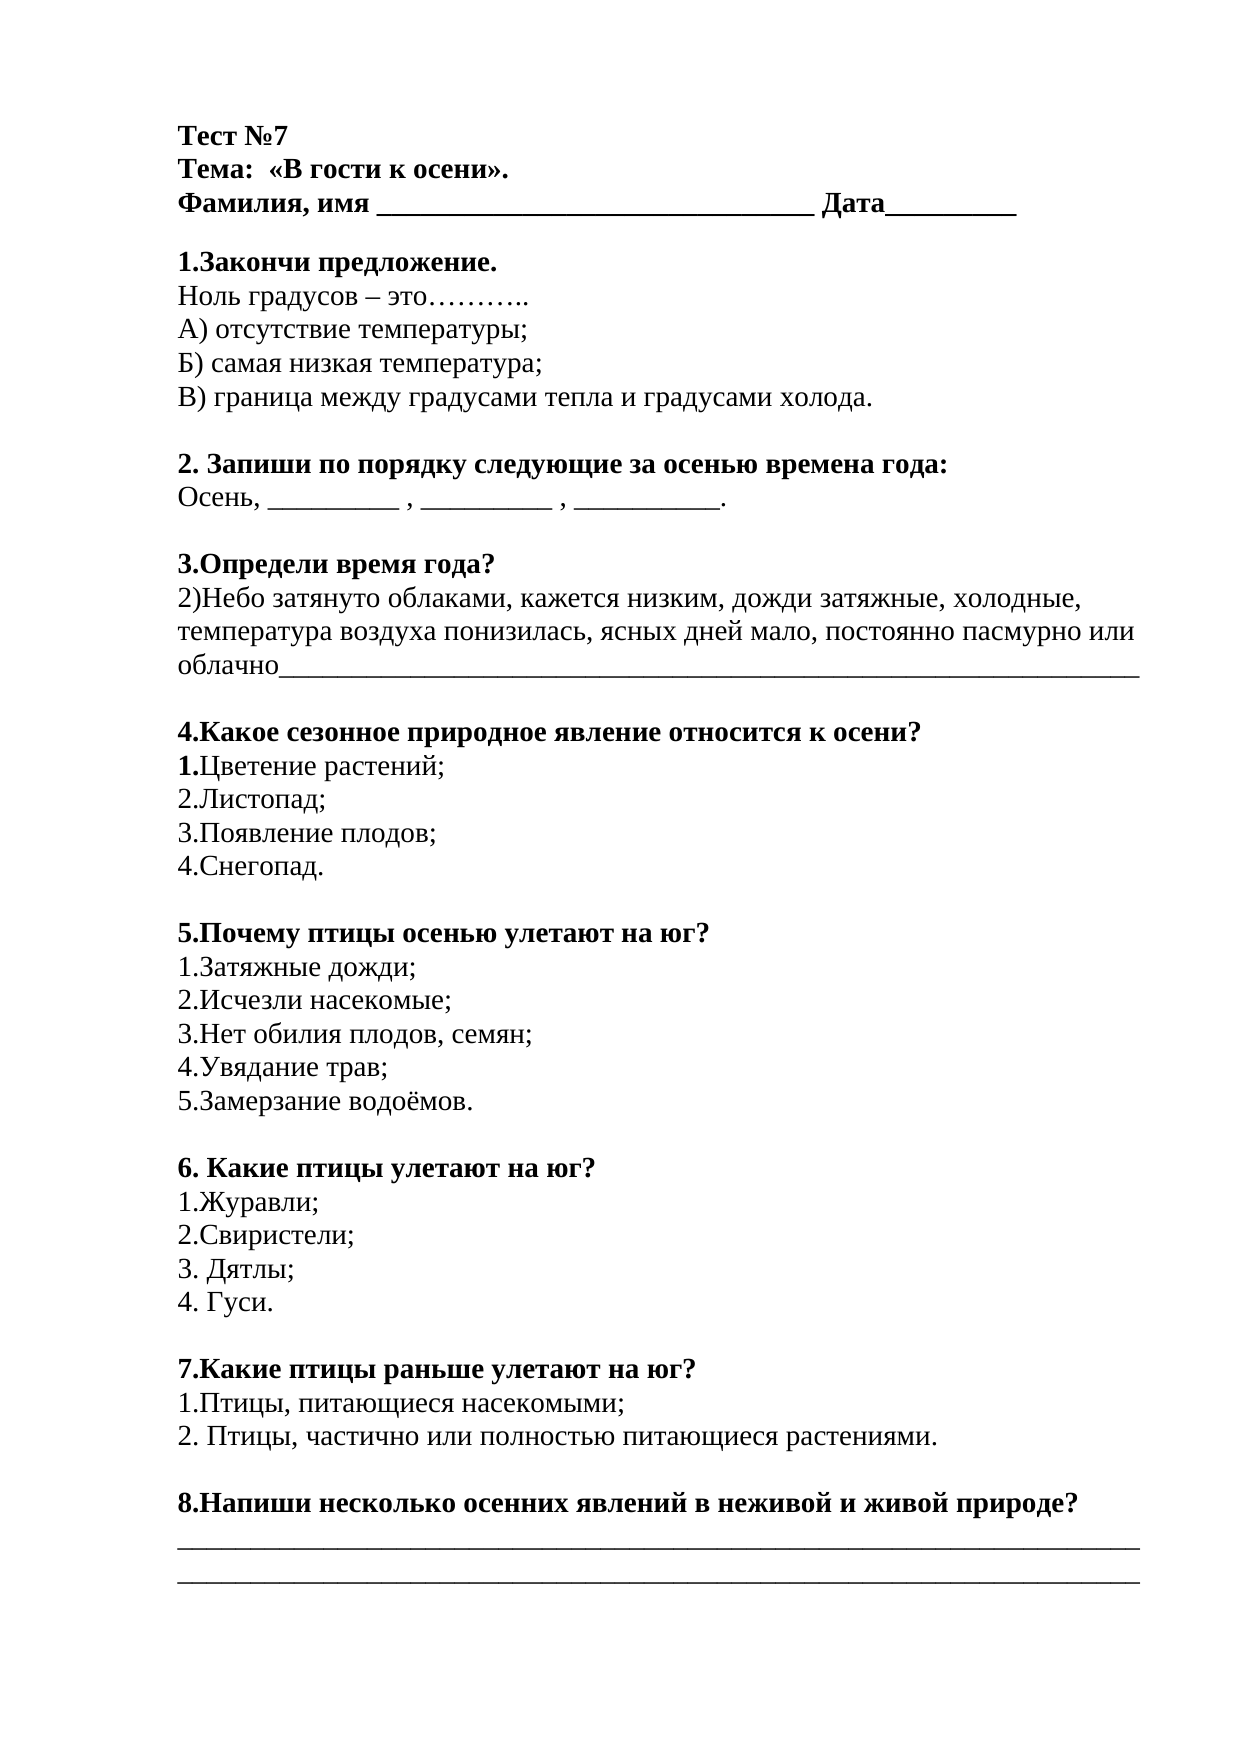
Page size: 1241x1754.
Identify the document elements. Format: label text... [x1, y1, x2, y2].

text 3.Появление плодов; [177, 815, 1152, 848]
text 3.Определи время года? [177, 546, 1152, 580]
text 7.Какие птицы раньше улетают на юг? [177, 1351, 1152, 1385]
text Тест №7 [177, 118, 1152, 152]
text Ноль градусов – это……….. [177, 278, 1152, 312]
text 2. Запиши по порядку следующие за осенью времена года: [177, 446, 1152, 479]
text ____________________________________________________________________________________________________________________________________ [177, 1519, 1152, 1586]
text 4.Какое сезонное природное явление относится к осени? [177, 714, 1152, 748]
text 2. Птицы, частично или полностью питающиеся растениями. [177, 1418, 1152, 1452]
text 8.Напиши несколько осенних явлений в неживой и живой природе? [177, 1486, 1152, 1519]
text 3. Дятлы; [177, 1251, 1152, 1284]
text А) отсутствие температуры; [177, 312, 1152, 345]
text 6. Какие птицы улетают на юг? [177, 1150, 1152, 1184]
text Б) самая низкая температура; [177, 345, 1152, 379]
text 1.Затяжные дожди; [177, 949, 1152, 982]
text 4. Гуси. [177, 1284, 1152, 1318]
text 1.Птицы, питающиеся насекомыми; [177, 1385, 1152, 1418]
text 4.Увядание трав; [177, 1049, 1152, 1083]
text 2)Небо затянуто облаками, кажется низким, дожди затяжные, холодные, температура воздуха понизилась, ясных дней мало, постоянно пасмурно или облачно___________________________________________________________ [177, 580, 1152, 681]
text 5.Замерзание водоёмов. [177, 1083, 1152, 1117]
text 2.Свиристели; [177, 1217, 1152, 1251]
text 2.Листопад; [177, 781, 1152, 815]
text 3.Нет обилия плодов, семян; [177, 1016, 1152, 1049]
text 5.Почему птицы осенью улетают на юг? [177, 915, 1152, 949]
text В) граница между градусами тепла и градусами холода. [177, 379, 1152, 412]
text 1.Закончи предложение. [177, 244, 1152, 278]
text Фамилия, имя ______________________________ Дата_________ [177, 185, 1152, 219]
text 1.Журавли; [177, 1184, 1152, 1217]
text Осень, _________ , _________ , __________. [177, 479, 1152, 513]
text 1.Цветение растений; [177, 748, 1152, 781]
text 2.Исчезли насекомые; [177, 982, 1152, 1016]
text Тема: «В гости к осени». [177, 152, 1152, 185]
text 4.Снегопад. [177, 848, 1152, 882]
